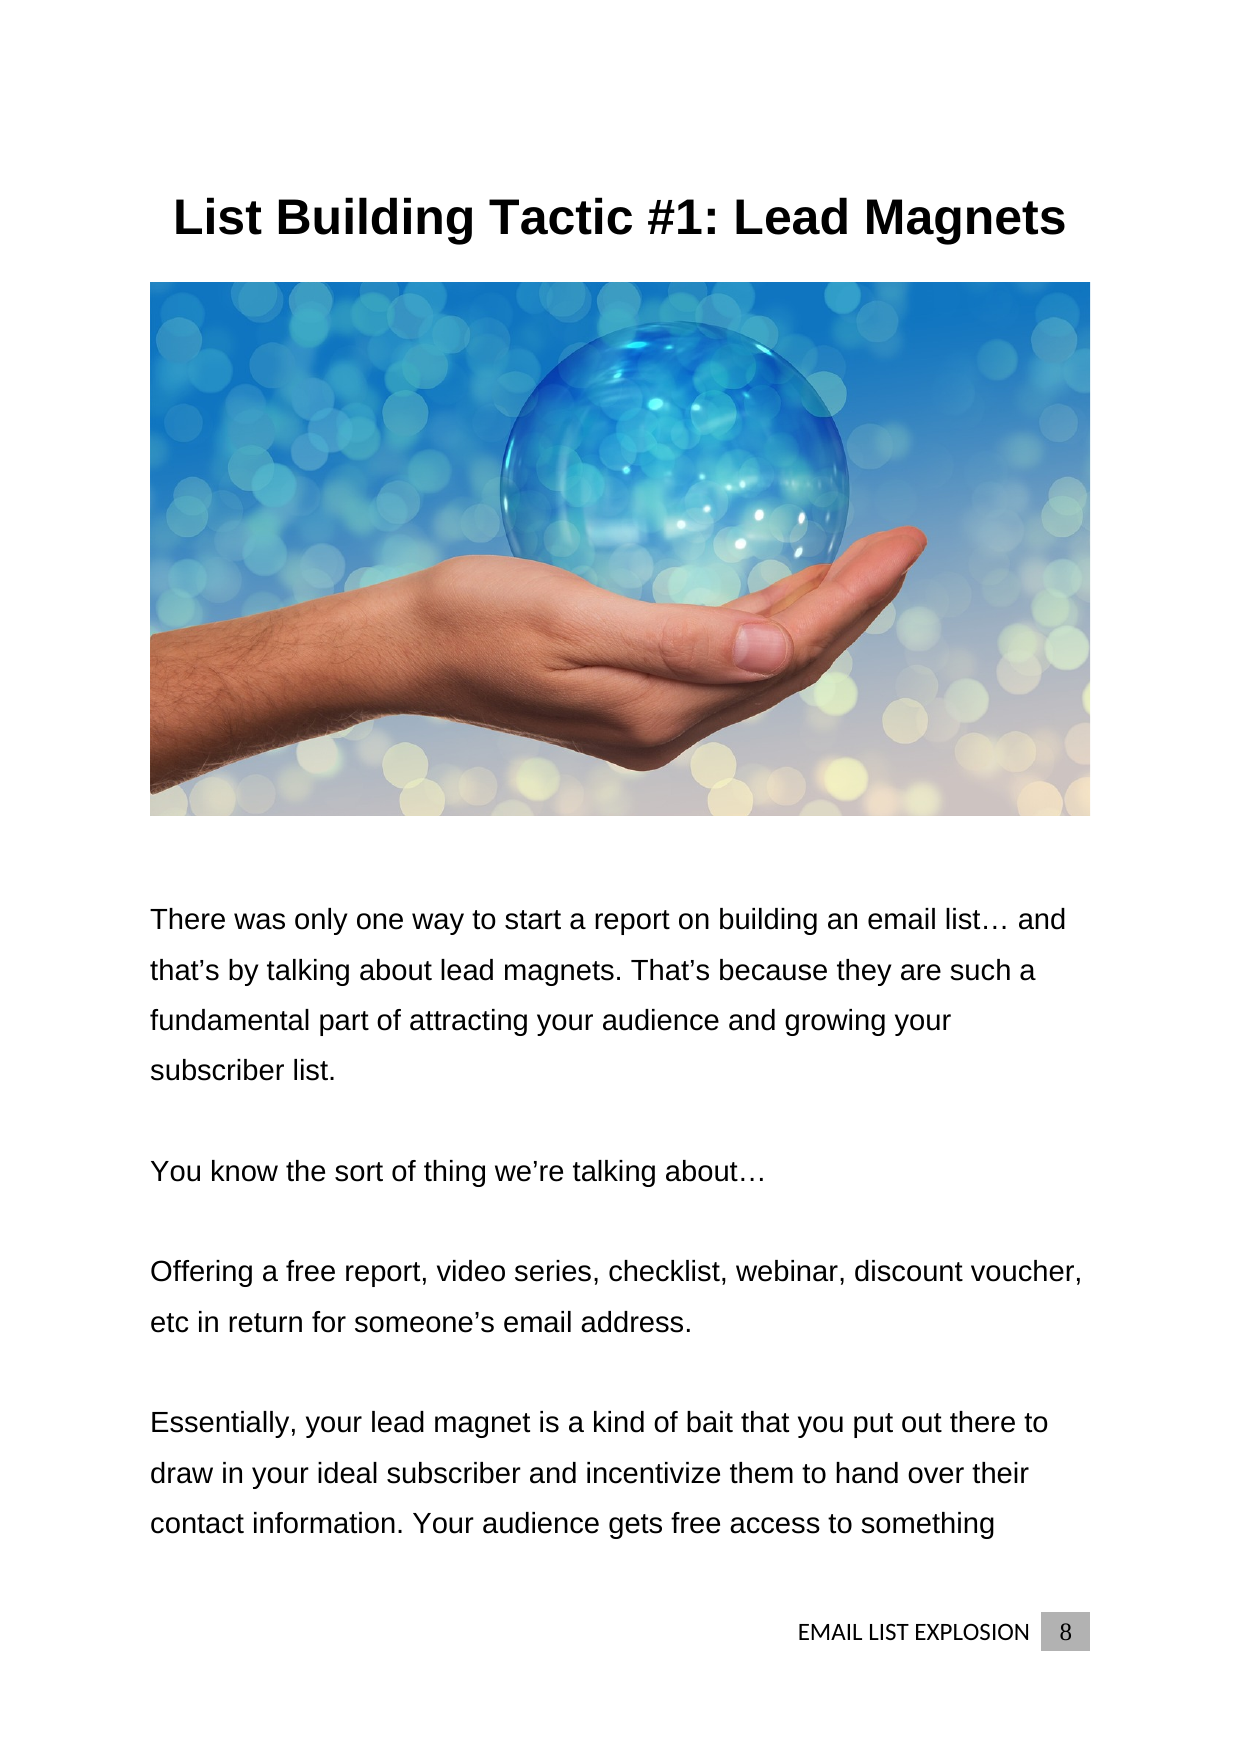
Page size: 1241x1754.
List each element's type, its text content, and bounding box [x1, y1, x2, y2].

subtitle List Building Tactic #1: Lead Magnets [150, 187, 1090, 245]
picture [150, 282, 1091, 816]
text There was only one way to start a report on building an email list… and that’s by talking about lead magnets. That’s because they are such a fundamental part of attracting your audience and growing your subscriber list. [150, 902, 1090, 1087]
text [150, 1405, 1090, 1539]
text You know the sort of thing we’re talking about… [150, 1154, 1090, 1187]
text Offering a free report, video series, checklist, webinar, discount voucher, etc in return for someone’s email address. [150, 1254, 1090, 1338]
